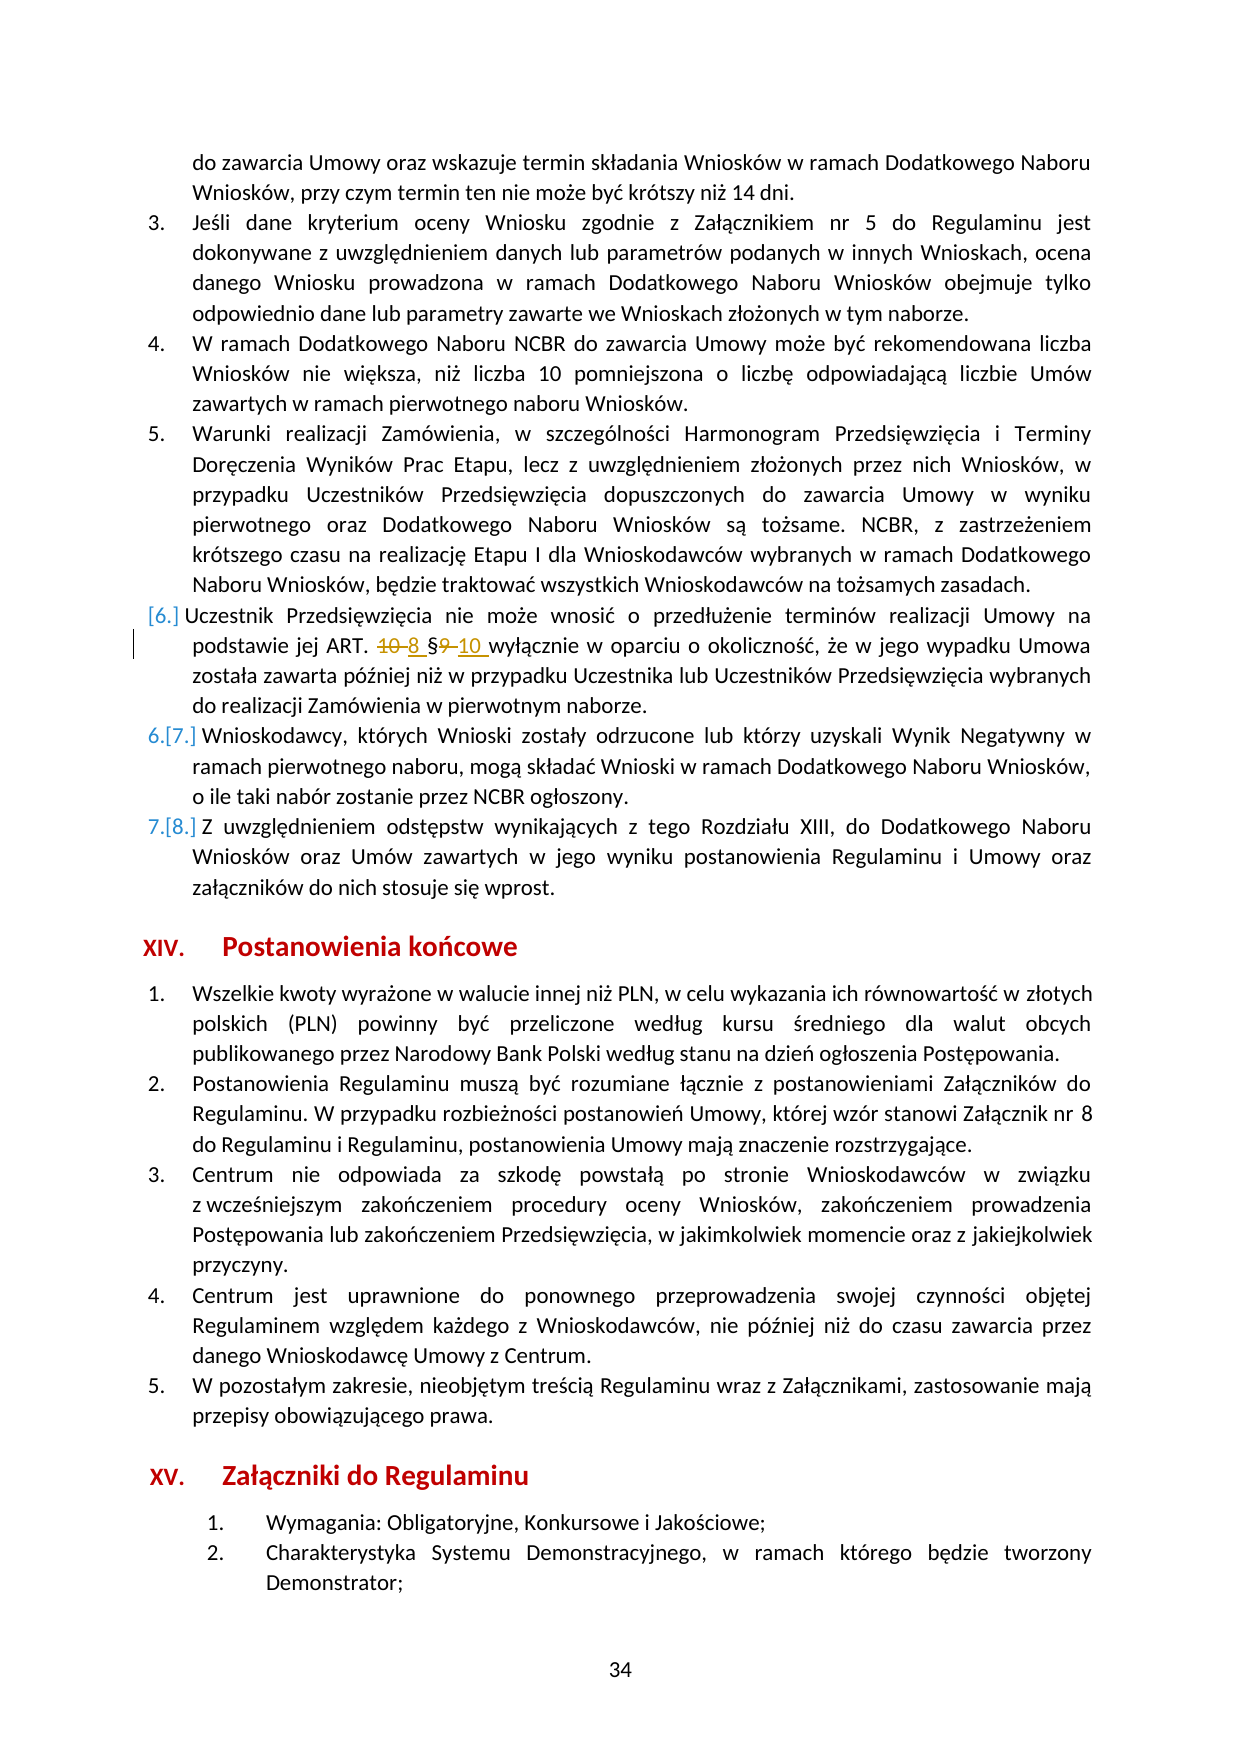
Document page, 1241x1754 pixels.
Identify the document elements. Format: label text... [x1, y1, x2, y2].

list W ramach Dodatkowego Naboru NCBR do zawarcia Umowy może być rekomendowana liczba Wniosków nie większa, niż liczba 10 pomniejszona o liczbę odpowiadającą liczbie Umów zawartych w ramach pierwotnego naboru Wniosków. [148, 329, 1093, 417]
list Wnioskodawcy, których Wnioski zostały odrzucone lub którzy uzyskali Wynik Negatywny w ramach pierwotnego naboru, mogą składać Wnioski w ramach Dodatkowego Naboru Wniosków, o ile taki nabór zostanie przez NCBR ogłoszony. [148, 722, 1093, 810]
list Centrum jest uprawnione do ponownego przeprowadzenia swojej czynności objętej Regulaminem względem każdego z Wnioskodawców, nie później niż do czasu zawarcia przez danego Wnioskodawcę Umowy z Centrum. [148, 1281, 1093, 1369]
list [148, 148, 1093, 206]
list Centrum nie odpowiada za szkodę powstałą po stronie Wnioskodawców w związku z wcześniejszym zakończeniem procedury oceny Wniosków, zakończeniem prowadzenia Postępowania lub zakończeniem Przedsięwzięcia, w jakimkolwiek momencie oraz z jakiejkolwiek przyczyny. [148, 1160, 1093, 1279]
list Jeśli dane kryterium oceny Wniosku zgodnie z Załącznikiem nr 5 do Regulaminu jest dokonywane z uwzględnieniem danych lub parametrów podanych w innych Wnioskach, ocena danego Wniosku prowadzona w ramach Dodatkowego Naboru Wniosków obejmuje tylko odpowiednio dane lub parametry zawarte we Wnioskach złożonych w tym naborze. [148, 208, 1093, 327]
list Wymagania: Obligatoryjne, Konkursowe i Jakościowe; [207, 1508, 1093, 1536]
list Wszelkie kwoty wyrażone w walucie innej niż PLN, w celu wykazania ich równowartość w złotych polskich (PLN) powinny być przeliczone według kursu średniego dla walut obcych publikowanego przez Narodowy Bank Polski według stanu na dzień ogłoszenia Postępowania. [148, 979, 1093, 1067]
list Charakterystyka Systemu Demonstracyjnego, w ramach którego będzie tworzony Demonstrator; [207, 1538, 1093, 1596]
subtitle Załączniki do Regulaminu [185, 1457, 1093, 1492]
list Z uwzględnieniem odstępstw wynikających z tego Rozdziału XIII, do Dodatkowego Naboru Wniosków oraz Umów zawartych w jego wyniku postanowienia Regulaminu i Umowy oraz załączników do nich stosuje się wprost. [148, 812, 1093, 901]
list Uczestnik Przedsięwzięcia nie może wnosić o przedłużenie terminów realizacji Umowy na podstawie jej ART. §wyłącznie w oparciu o okoliczność, że w jego wypadku Umowa została zawarta później niż w przypadku Uczestnika lub Uczestników Przedsięwzięcia wybranych do realizacji Zamówienia w pierwotnym naborze. [148, 601, 1093, 719]
list Postanowienia Regulaminu muszą być rozumiane łącznie z postanowieniami Załączników do Regulaminu. W przypadku rozbieżności postanowień Umowy, której wzór stanowi Załącznik nr 8 do Regulaminu i Regulaminu, postanowienia Umowy mają znaczenie rozstrzygające. [148, 1069, 1093, 1158]
subtitle Postanowienia końcowe [185, 928, 1093, 963]
list Warunki realizacji Zamówienia, w szczególności Harmonogram Przedsięwzięcia i Terminy Doręczenia Wyników Prac Etapu, lecz z uwzględnieniem złożonych przez nich Wniosków, w przypadku Uczestników Przedsięwzięcia dopuszczonych do zawarcia Umowy w wyniku pierwotnego oraz Dodatkowego Naboru Wniosków są tożsame. NCBR, z zastrzeżeniem krótszego czasu na realizację Etapu I dla Wnioskodawców wybranych w ramach Dodatkowego Naboru Wniosków, będzie traktować wszystkich Wnioskodawców na tożsamych zasadach. [148, 419, 1093, 598]
list W pozostałym zakresie, nieobjętym treścią Regulaminu wraz z Załącznikami, zastosowanie mają przepisy obowiązującego prawa. [148, 1371, 1093, 1430]
